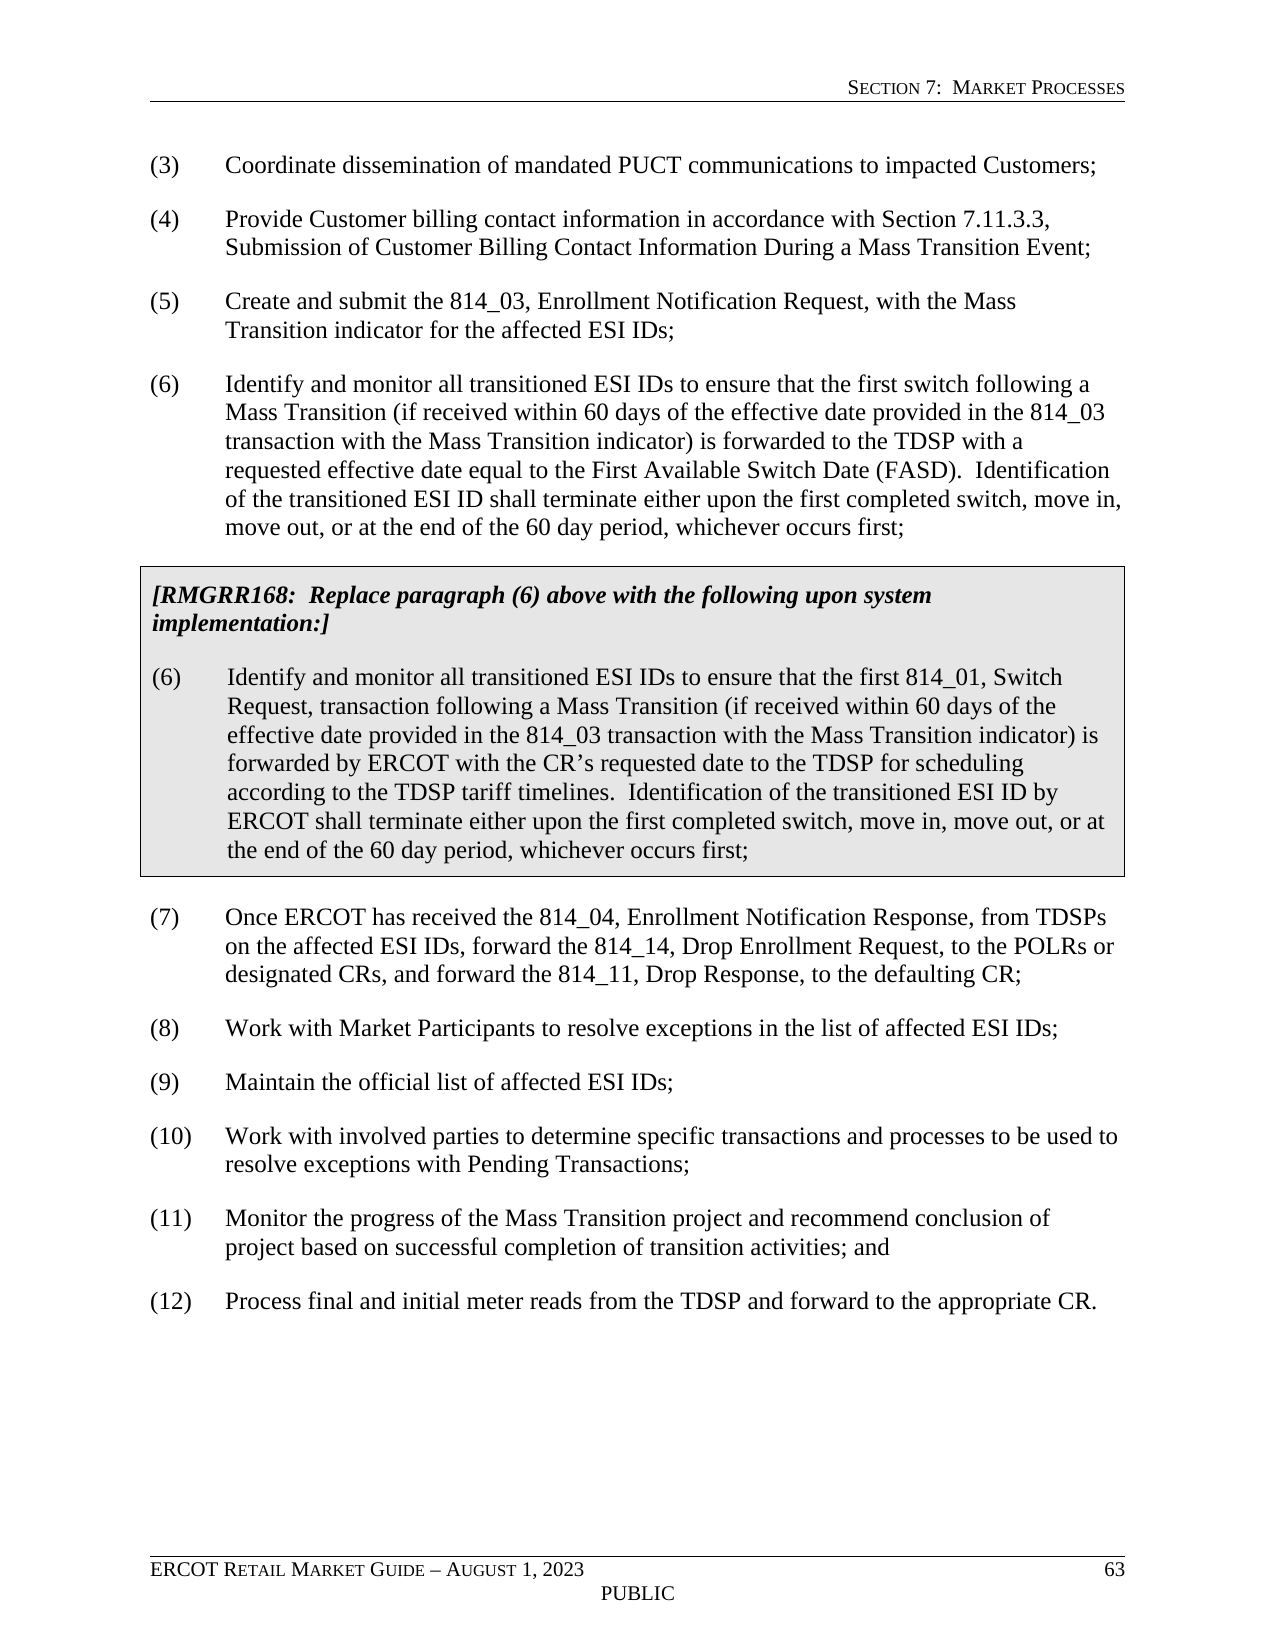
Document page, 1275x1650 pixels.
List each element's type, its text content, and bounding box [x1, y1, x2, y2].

list (8) Work with Market Participants to resolve exceptions in the list of affected ESI IDs; [150, 1013, 1125, 1042]
list (3) Coordinate dissemination of mandated PUCT communications to impacted Customers; [150, 150, 1125, 179]
list (4) Provide Customer billing contact information in accordance with Section 7.11.3.3, Submission of Customer Billing Contact Information During a Mass Transition Event; [150, 204, 1125, 261]
list (10) Work with involved parties to determine specific transactions and processes to be used to resolve exceptions with Pending Transactions; [150, 1121, 1125, 1178]
table_header [RMGRR168: Replace paragraph (6) above with the following upon system implementation:] (6) Identify and monitor all transitioned ESI IDs to ensure that the first 814_01, Switch Request, transaction following a Mass Transition (if received within 60 days of the effective date provided in the 814_03 transaction with the Mass Transition indicator) is forwarded by ERCOT with the CR’s requested date to the TDSP for scheduling according to the TDSP tariff timelines. Identification of the transitioned ESI ID by ERCOT shall terminate either upon the first completed switch, move in, move out, or at the end of the 60 day period, whichever occurs first; [141, 567, 1124, 876]
list (7) Once ERCOT has received the 814_04, Enrollment Notification Response, from TDSPs on the affected ESI IDs, forward the 814_14, Drop Enrollment Request, to the POLRs or designated CRs, and forward the 814_11, Drop Response, to the defaulting CR; [150, 902, 1125, 988]
list (6) Identify and monitor all transitioned ESI IDs to ensure that the first switch following a Mass Transition (if received within 60 days of the effective date provided in the 814_03 transaction with the Mass Transition indicator) is forwarded to the TDSP with a requested effective date equal to the First Available Switch Date (FASD). Identification of the transitioned ESI ID shall terminate either upon the first completed switch, move in, move out, or at the end of the 60 day period, whichever occurs first; [150, 369, 1125, 541]
list (5) Create and submit the 814_03, Enrollment Notification Request, with the Mass Transition indicator for the affected ESI IDs; [150, 286, 1125, 344]
list (9) Maintain the official list of affected ESI IDs; [150, 1067, 1125, 1096]
list (11) Monitor the progress of the Mass Transition project and recommend conclusion of project based on successful completion of transition activities; and [150, 1203, 1125, 1261]
list (12) Process final and initial meter reads from the TDSP and forward to the appropriate CR. [150, 1286, 1125, 1314]
